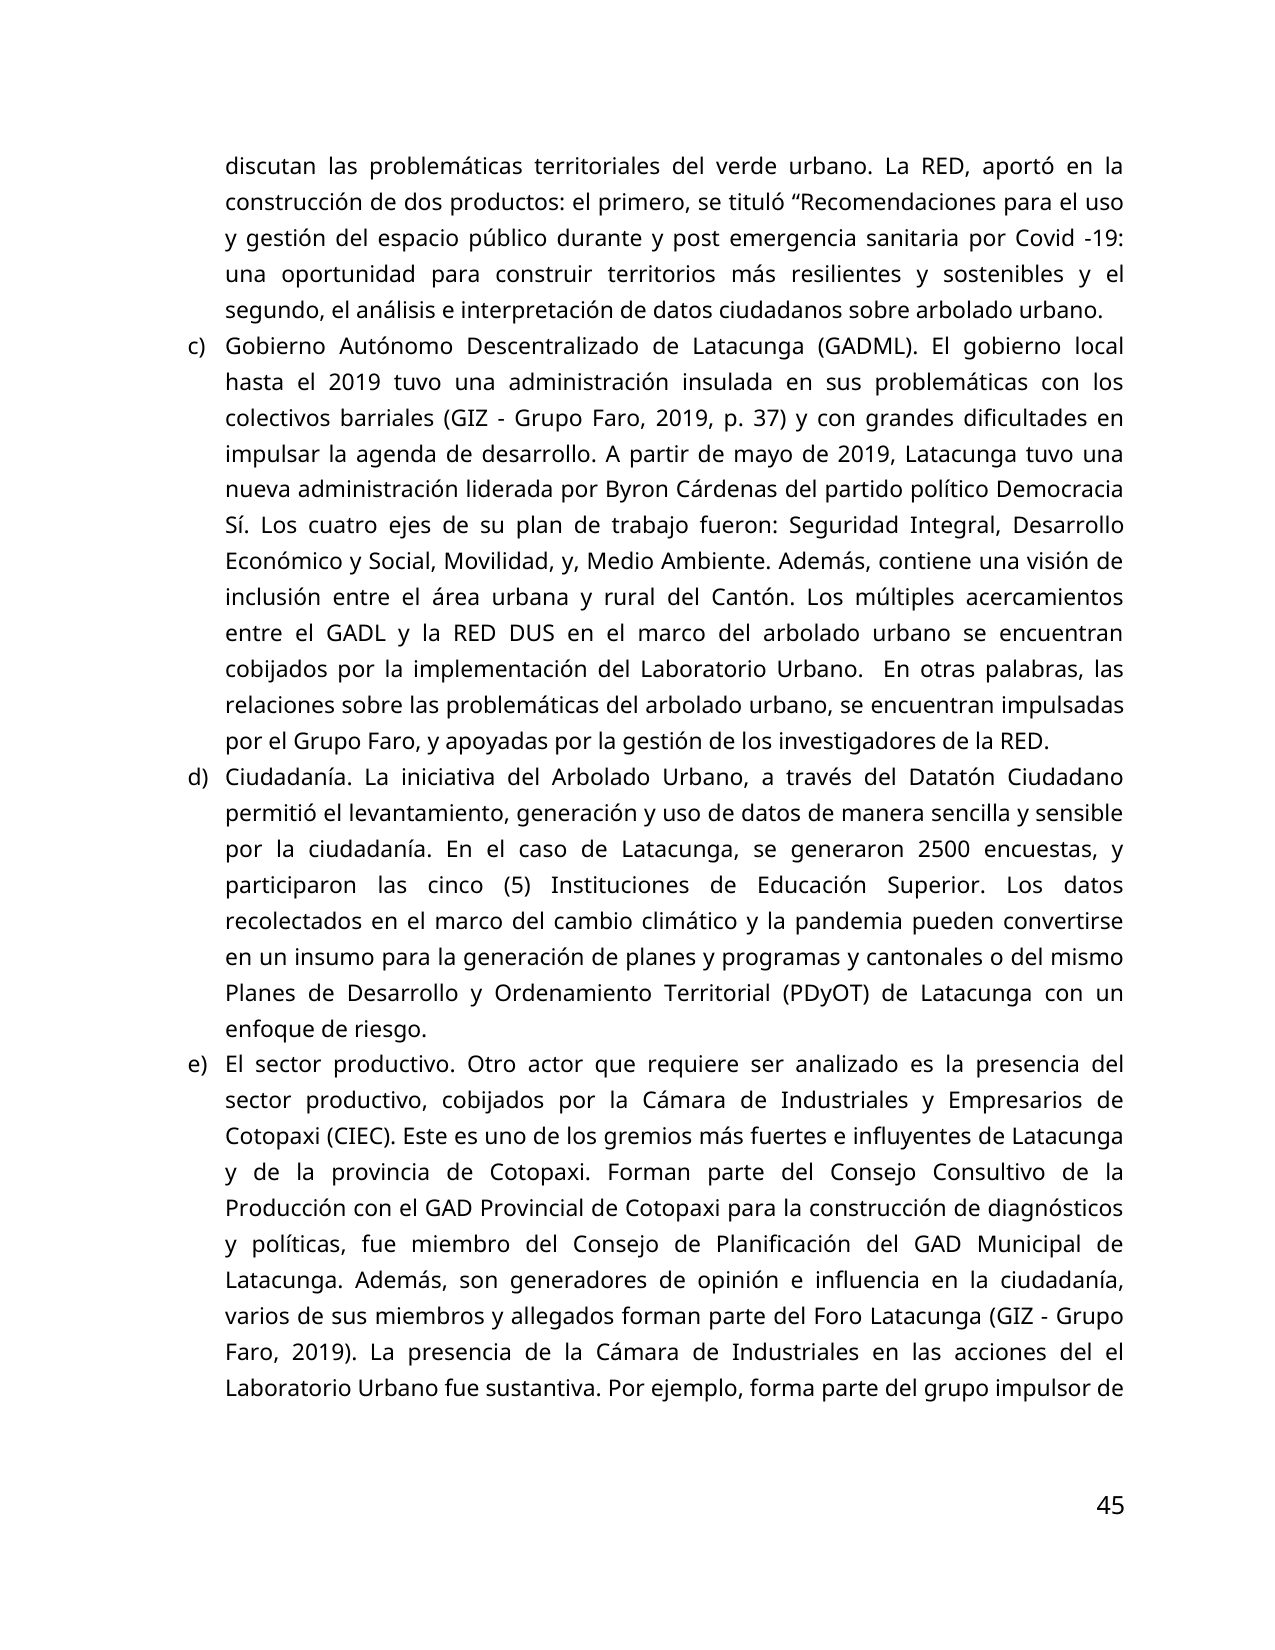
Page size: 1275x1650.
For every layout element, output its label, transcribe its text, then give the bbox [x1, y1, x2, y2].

list Ciudadanía. La iniciativa del Arbolado Urbano, a través del Datatón Ciudadano permitió el levantamiento, generación y uso de datos de manera sencilla y sensible por la ciudadanía. En el caso de Latacunga, se generaron 2500 encuestas, y participaron las cinco (5) Instituciones de Educación Superior. Los datos recolectados en el marco del cambio climático y la pandemia pueden convertirse en un insumo para la generación de planes y programas y cantonales o del mismo Planes de Desarrollo y Ordenamiento Territorial (PDyOT) de Latacunga con un enfoque de riesgo. [187, 761, 1125, 1044]
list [187, 1048, 1125, 1403]
list Gobierno Autónomo Descentralizado de Latacunga (GADML). El gobierno local hasta el 2019 tuvo una administración insulada en sus problemáticas con los colectivos barriales (GIZ - Grupo Faro, 2019, p. 37) y con grandes dificultades en impulsar la agenda de desarrollo. A partir de mayo de 2019, Latacunga tuvo una nueva administración liderada por Byron Cárdenas del partido político Democracia Sí. Los cuatro ejes de su plan de trabajo fueron: Seguridad Integral, Desarrollo Económico y Social, Movilidad, y, Medio Ambiente. Además, contiene una visión de inclusión entre el área urbana y rural del Cantón. Los múltiples acercamientos entre el GADL y la RED DUS en el marco del arbolado urbano se encuentran cobijados por la implementación del Laboratorio Urbano. En otras palabras, las relaciones sobre las problemáticas del arbolado urbano, se encuentran impulsadas por el Grupo Faro, y apoyadas por la gestión de los investigadores de la RED. [187, 330, 1125, 756]
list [187, 150, 1125, 325]
